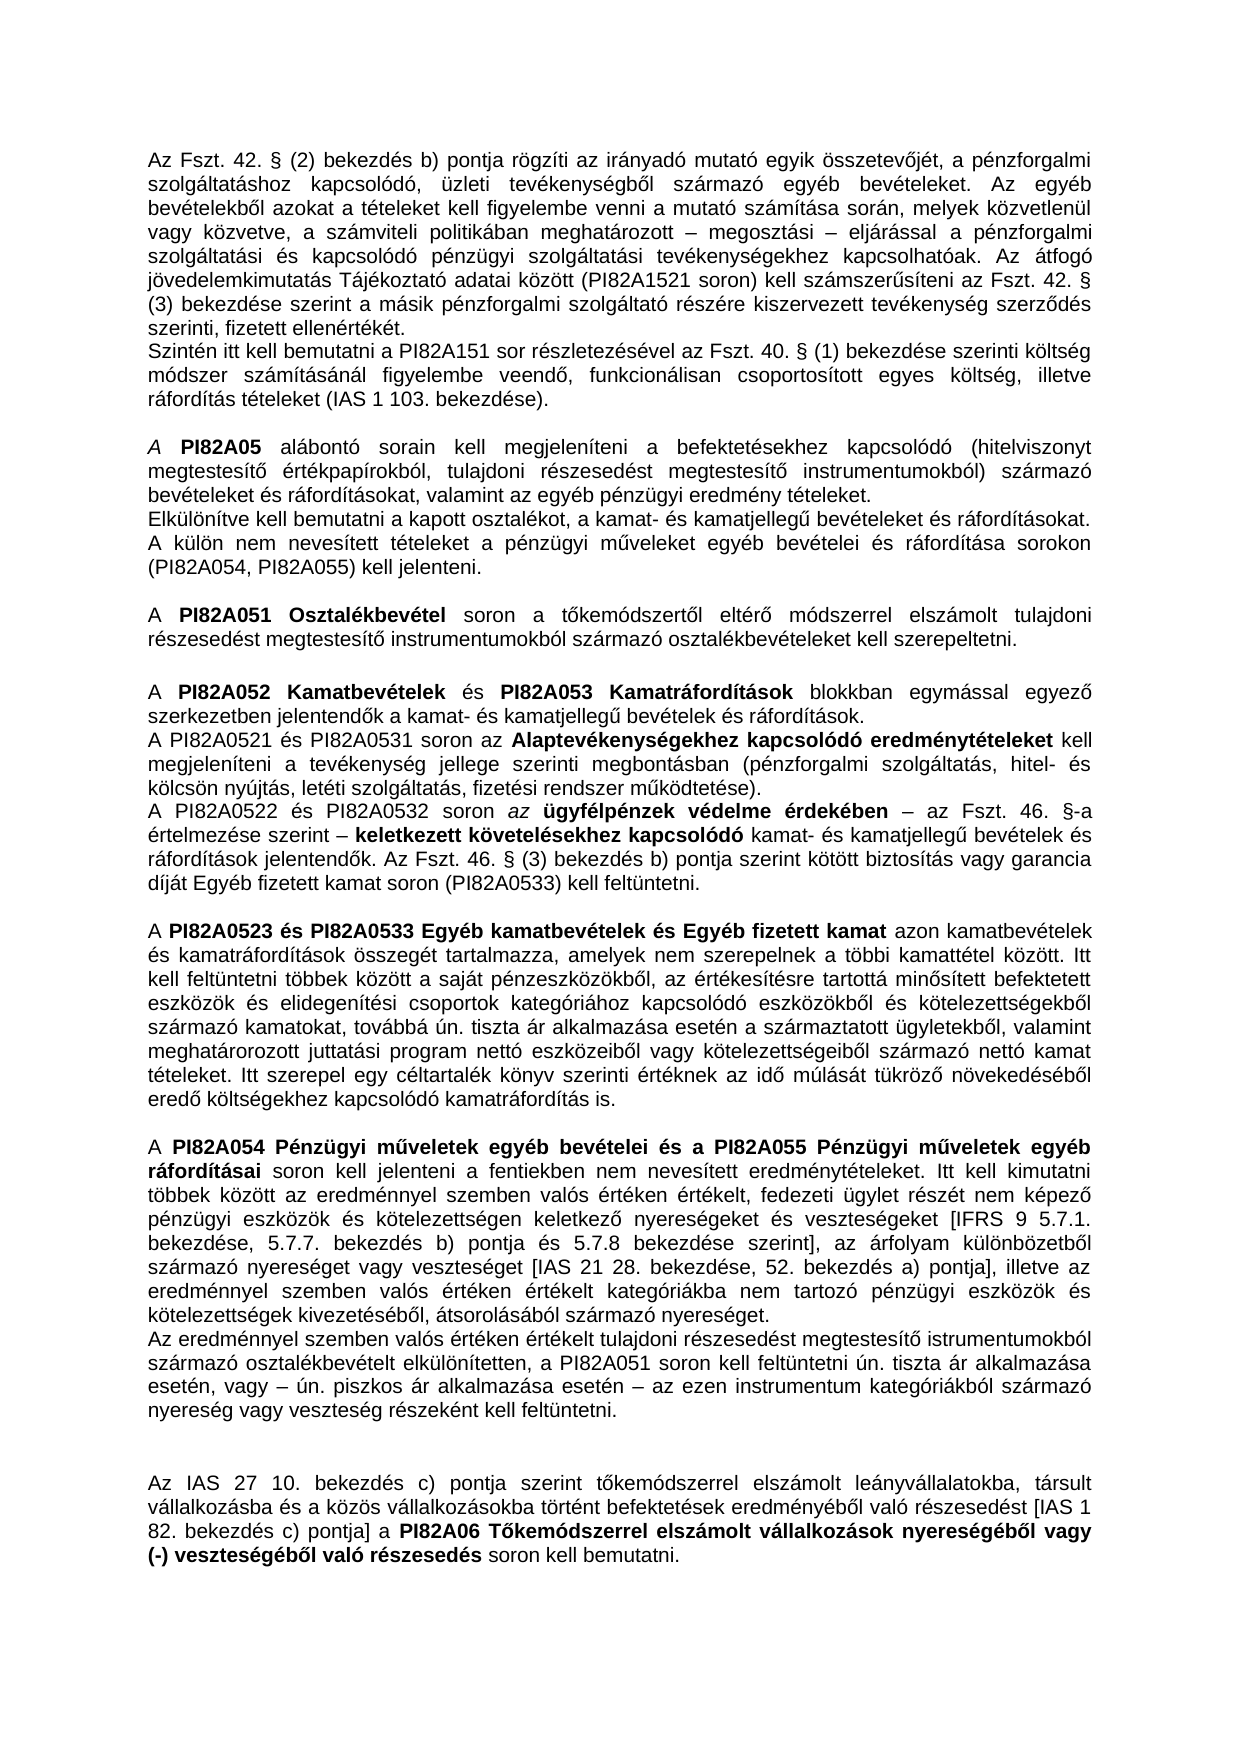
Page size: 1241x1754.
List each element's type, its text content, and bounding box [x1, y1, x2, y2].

text A PI82A0522 és PI82A0532 soron az ügyfélpénzek védelme érdekében – az Fszt. 46. §-a értelmezése szerint – keletkezett követelésekhez kapcsolódó kamat- és kamatjellegű bevételek és ráfordítások jelentendők. Az Fszt. 46. § (3) bekezdés b) pontja szerint kötött biztosítás vagy garancia díját Egyéb fizetett kamat soron (PI82A0533) kell feltüntetni. [148, 799, 1092, 895]
text Az IAS 27 10. bekezdés c) pontja szerint tőkemódszerrel elszámolt leányvállalatokba, társult vállalkozásba és a közös vállalkozásokba történt befektetések eredményéből való részesedést [IAS 1 82. bekezdés c) pontja] a PI82A06 Tőkemódszerrel elszámolt vállalkozások nyereségéből vagy (-) veszteségéből való részesedés soron kell bemutatni. [148, 1471, 1092, 1567]
text A PI82A0523 és PI82A0533 Egyéb kamatbevételek és Egyéb fizetett kamat azon kamatbevételek és kamatráfordítások összegét tartalmazza, amelyek nem szerepelnek a többi kamattétel között. Itt kell feltüntetni többek között a saját pénzeszközökből, az értékesítésre tartottá minősített befektetett eszközök és elidegenítési csoportok kategóriához kapcsolódó eszközökből és kötelezettségekből származó kamatokat, továbbá ún. tiszta ár alkalmazása esetén a származtatott ügyletekből, valamint meghatárorozott juttatási program nettó eszközeiből vagy kötelezettségeiből származó nettó kamat tételeket. Itt szerepel egy céltartalék könyv szerinti értéknek az idő múlását tükröző növekedéséből eredő költségekhez kapcsolódó kamatráfordítás is. [148, 919, 1092, 1111]
text Az Fszt. 42. § (2) bekezdés b) pontja rögzíti az irányadó mutató egyik összetevőjét, a pénzforgalmi szolgáltatáshoz kapcsolódó, üzleti tevékenységből származó egyéb bevételeket. Az egyéb bevételekből azokat a tételeket kell figyelembe venni a mutató számítása során, melyek közvetlenül vagy közvetve, a számviteli politikában meghatározott – megosztási – eljárással a pénzforgalmi szolgáltatási és kapcsolódó pénzügyi szolgáltatási tevékenységekhez kapcsolhatóak. Az átfogó jövedelemkimutatás Tájékoztató adatai között (PI82A1521 soron) kell számszerűsíteni az Fszt. 42. § (3) bekezdése szerint a másik pénzforgalmi szolgáltató részére kiszervezett tevékenység szerződés szerinti, fizetett ellenértékét. [148, 148, 1092, 339]
list Az eredménnyel szemben valós értéken értékelt tulajdoni részesedést megtestesítő istrumentumokból származó osztalékbevételt elkülönítetten, a PI82A051 soron kell feltüntetni ún. tiszta ár alkalmazása esetén, vagy – ún. piszkos ár alkalmazása esetén – az ezen instrumentum kategóriákból származó nyereség vagy veszteség részeként kell feltüntetni. [148, 1326, 1092, 1422]
text A PI82A05 alábontó sorain kell megjeleníteni a befektetésekhez kapcsolódó (hitelviszonyt megtestesítő értékpapírokból, tulajdoni részesedést megtestesítő instrumentumokból) származó bevételeket és ráfordításokat, valamint az egyéb pénzügyi eredmény tételeket. [148, 435, 1092, 507]
text A PI82A0521 és PI82A0531 soron az Alaptevékenységekhez kapcsolódó eredménytételeket kell megjeleníteni a tevékenység jellege szerinti megbontásban (pénzforgalmi szolgáltatás, hitel- és kölcsön nyújtás, letéti szolgáltatás, fizetési rendszer működtetése). [148, 727, 1092, 799]
text Elkülönítve kell bemutatni a kapott osztalékot, a kamat- és kamatjellegű bevételeket és ráfordításokat. A külön nem nevesített tételeket a pénzügyi műveleket egyéb bevételei és ráfordítása sorokon (PI82A054, PI82A055) kell jelenteni. [148, 507, 1092, 579]
text A PI82A054 Pénzügyi műveletek egyéb bevételei és a PI82A055 Pénzügyi műveletek egyéb ráfordításai soron kell jelenteni a fentiekben nem nevesített eredménytételeket. Itt kell kimutatni többek között az eredménnyel szemben valós értéken értékelt, fedezeti ügylet részét nem képező pénzügyi eszközök és kötelezettségen keletkező nyereségeket és veszteségeket [IFRS 9 5.7.1. bekezdése, 5.7.7. bekezdés b) pontja és 5.7.8 bekezdése szerint], az árfolyam különbözetből származó nyereséget vagy veszteséget [IAS 21 28. bekezdése, 52. bekezdés a) pontja], illetve az eredménnyel szemben valós értéken értékelt kategóriákba nem tartozó pénzügyi eszközök és kötelezettségek kivezetéséből, átsorolásából származó nyereséget. [148, 1135, 1092, 1326]
text A PI82A052 Kamatbevételek és PI82A053 Kamatráfordítások blokkban egymással egyező szerkezetben jelentendők a kamat- és kamatjellegű bevételek és ráfordítások. [148, 679, 1092, 727]
text A PI82A051 Osztalékbevétel soron a tőkemódszertől eltérő módszerrel elszámolt tulajdoni részesedést megtestesítő instrumentumokból származó osztalékbevételeket kell szerepeltetni. [148, 603, 1092, 651]
text Szintén itt kell bemutatni a PI82A151 sor részletezésével az Fszt. 40. § (1) bekezdése szerinti költség módszer számításánál figyelembe veendő, funkcionálisan csoportosított egyes költség, illetve ráfordítás tételeket (IAS 1 103. bekezdése). [148, 339, 1092, 411]
